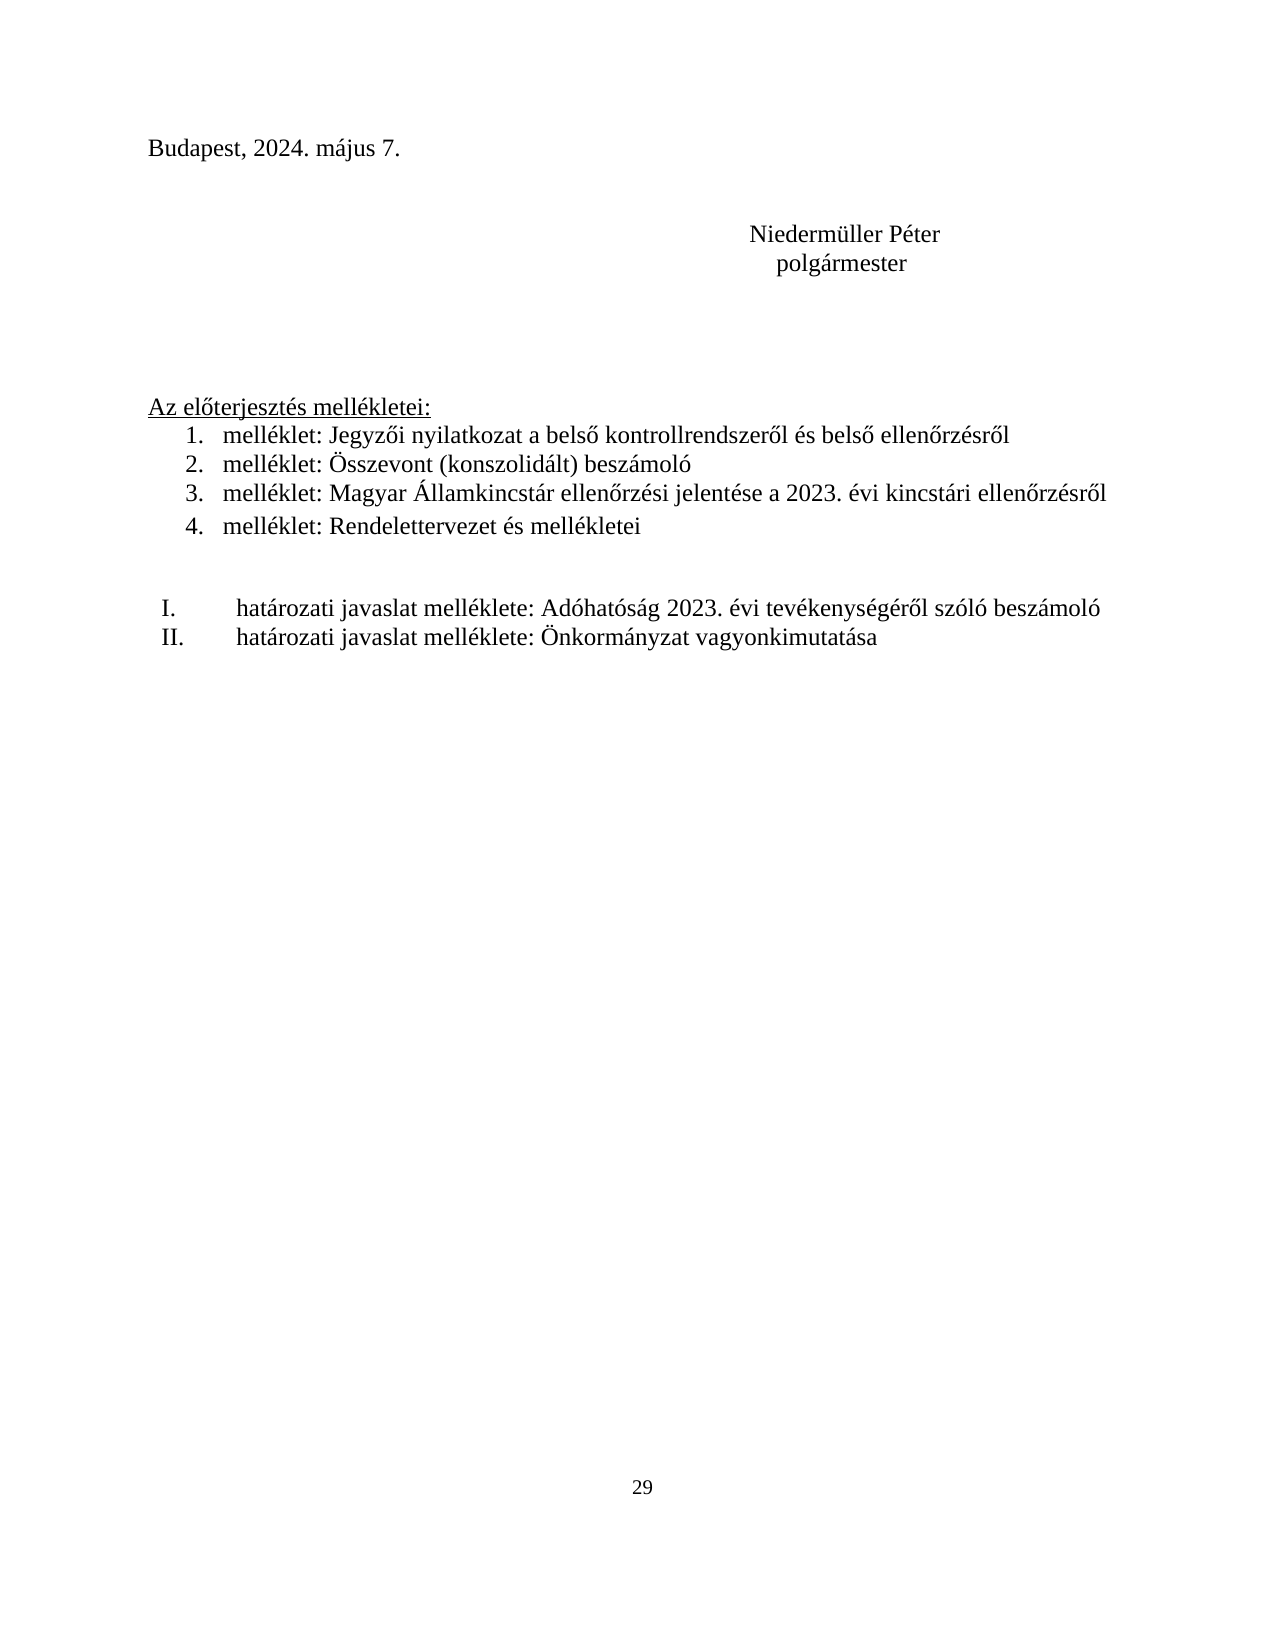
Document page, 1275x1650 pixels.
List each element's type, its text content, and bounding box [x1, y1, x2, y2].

list melléklet: Rendelettervezet és mellékletei [185, 511, 1137, 540]
list határozati javaslat melléklete: Adóhatóság 2023. évi tevékenységéről szóló beszámoló [161, 593, 1137, 622]
text Az előterjesztés mellékletei: [148, 392, 1137, 420]
list határozati javaslat melléklete: Önkormányzat vagyonkimutatása [161, 622, 1137, 651]
list melléklet: Jegyzői nyilatkozat a belső kontrollrendszeről és belső ellenőrzésről [185, 420, 1137, 449]
list melléklet: Összevont (konszolidált) beszámoló [185, 449, 1137, 478]
text Budapest, . . [148, 133, 1137, 162]
list melléklet: Magyar Államkincstár ellenőrzési jelentése a 2023. évi kincstári ellenőrzésről [185, 478, 1137, 507]
